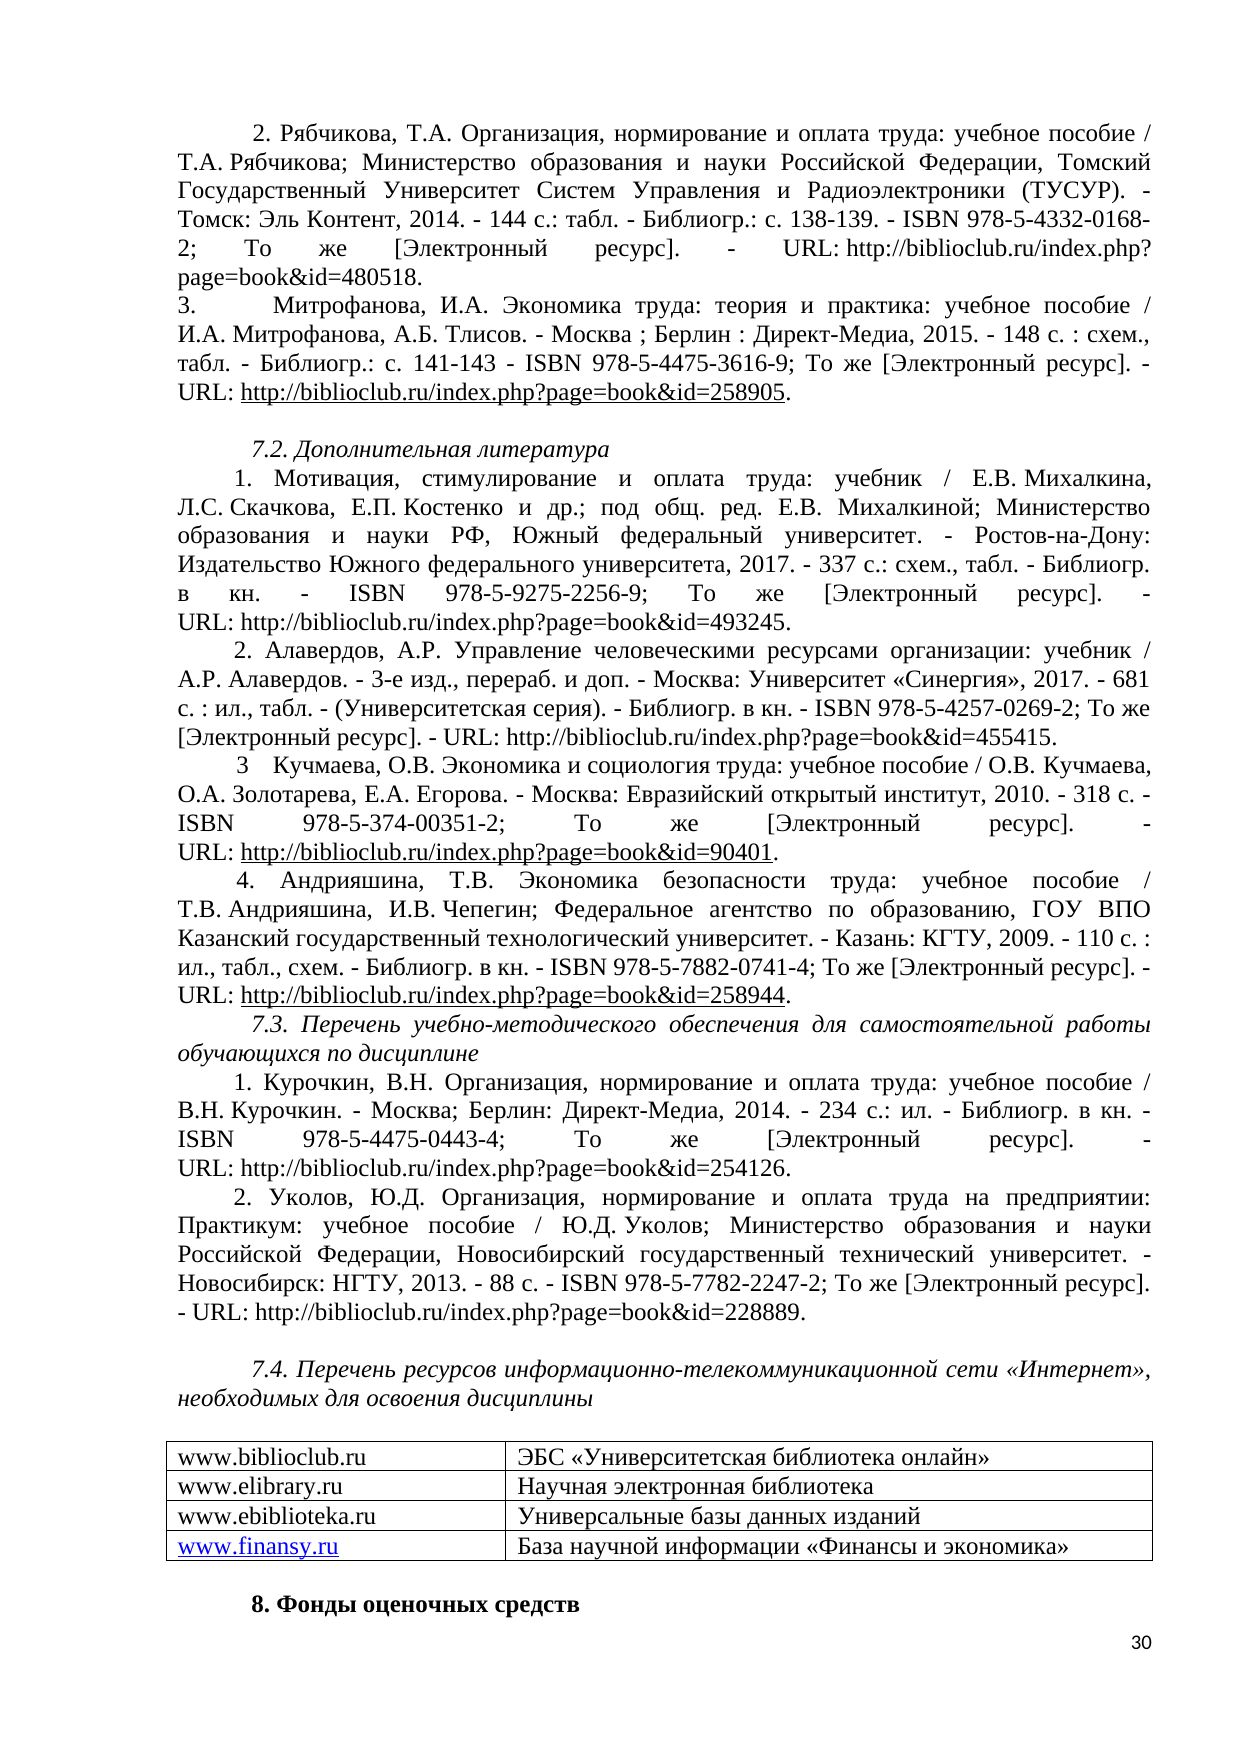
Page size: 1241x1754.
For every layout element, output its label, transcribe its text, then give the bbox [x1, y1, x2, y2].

text 8. Фонды оценочных средств [177, 1589, 1152, 1618]
text 7.2. Дополнительная литература [177, 434, 1152, 463]
list Кучмаева, О.В. Экономика и социология труда: учебное пособие / О.В. Кучмаева, О.А. Золотарева, Е.А. Егорова. - Москва: Евразийский открытый институт, 2010. - 318 с. - ISBN 978-5-374-00351-2; То же [Электронный ресурс]. - URL: http://biblioclub.ru/index.php?page=book&id=90401. [177, 751, 1152, 866]
text 2. Уколов, Ю.Д. Организация, нормирование и оплата труда на предприятии: Практикум: учебное пособие / Ю.Д. Уколов; Министерство образования и науки Российской Федерации, Новосибирский государственный технический университет. - Новосибирск: НГТУ, 2013. - 88 с. - ISBN 978-5-7782-2247-2; То же [Электронный ресурс]. - URL: http://biblioclub.ru/index.php?page=book&id=228889. [177, 1182, 1152, 1326]
table_cell Научная электронная библиотека [506, 1471, 1152, 1500]
table_cell www.finansy.ru [167, 1531, 505, 1560]
table_cell www.elibrary.ru [167, 1471, 505, 1500]
table_header ЭБС «Университетская библиотека онлайн» [506, 1442, 1152, 1470]
list 4. Андрияшина, Т.В. Экономика безопасности труда: учебное пособие / Т.В. Андрияшина, И.В. Чепегин; Федеральное агентство по образованию, ГОУ ВПО Казанский государственный технологический университет. - Казань: КГТУ, 2009. - 110 с. : ил., табл., схем. - Библиогр. в кн. - ISBN 978-5-7882-0741-4; То же [Электронный ресурс]. - URL: http://biblioclub.ru/index.php?page=book&id=258944. [177, 866, 1152, 1009]
text 2. Рябчикова, Т.А. Организация, нормирование и оплата труда: учебное пособие / Т.А. Рябчикова; Министерство образования и науки Российской Федерации, Томский Государственный Университет Систем Управления и Радиоэлектроники (ТУСУР). - Томск: Эль Контент, 2014. - 144 с.: табл. - Библиогр.: с. 138-139. - ISBN 978-5-4332-0168-2; То же [Электронный ресурс]. - URL: http://biblioclub.ru/index.php?page=book&id=480518. [177, 118, 1152, 291]
list Митрофанова, И.А. Экономика труда: теория и практика: учебное пособие / И.А. Митрофанова, А.Б. Тлисов. - Москва ; Берлин : Директ-Медиа, 2015. - 148 с. : схем., табл. - Библиогр.: с. 141-143 - ISBN 978-5-4475-3616-9; То же [Электронный ресурс]. - URL: http://biblioclub.ru/index.php?page=book&id=258905. [177, 291, 1152, 406]
text 7.3. Перечень учебно-методического обеспечения для самостоятельной работы обучающихся по дисциплине [177, 1009, 1152, 1067]
text 1. Курочкин, В.Н. Организация, нормирование и оплата труда: учебное пособие / В.Н. Курочкин. - Москва; Берлин: Директ-Медиа, 2014. - 234 с.: ил. - Библиогр. в кн. - ISBN 978-5-4475-0443-4; То же [Электронный ресурс]. - URL: http://biblioclub.ru/index.php?page=book&id=254126. [177, 1067, 1152, 1182]
text 2. Алавердов, А.Р. Управление человеческими ресурсами организации: учебник / А.Р. Алавердов. - 3-е изд., перераб. и доп. - Москва: Университет «Синергия», 2017. - 681 с. : ил., табл. - (Университетская серия). - Библиогр. в кн. - ISBN 978-5-4257-0269-2; То же [Электронный ресурс]. - URL: http://biblioclub.ru/index.php?page=book&id=455415. [177, 636, 1152, 751]
table_cell www.ebiblioteka.ru [167, 1501, 505, 1530]
table_header www.biblioclub.ru [167, 1442, 505, 1470]
table_cell База научной информации «Финансы и экономика» [506, 1531, 1152, 1560]
table_cell Универсальные базы данных изданий [506, 1501, 1152, 1530]
text 7.4. Перечень ресурсов информационно-телекоммуникационной сети «Интернет», необходимых для освоения дисциплины [177, 1354, 1152, 1412]
text 1. Мотивация, стимулирование и оплата труда: учебник / Е.В. Михалкина, Л.С. Скачкова, Е.П. Костенко и др.; под общ. ред. Е.В. Михалкиной; Министерство образования и науки РФ, Южный федеральный университет. - Ростов-на-Дону: Издательство Южного федерального университета, 2017. - 337 с.: схем., табл. - Библиогр. в кн. - ISBN 978-5-9275-2256-9; То же [Электронный ресурс]. - URL: http://biblioclub.ru/index.php?page=book&id=493245. [177, 463, 1152, 636]
